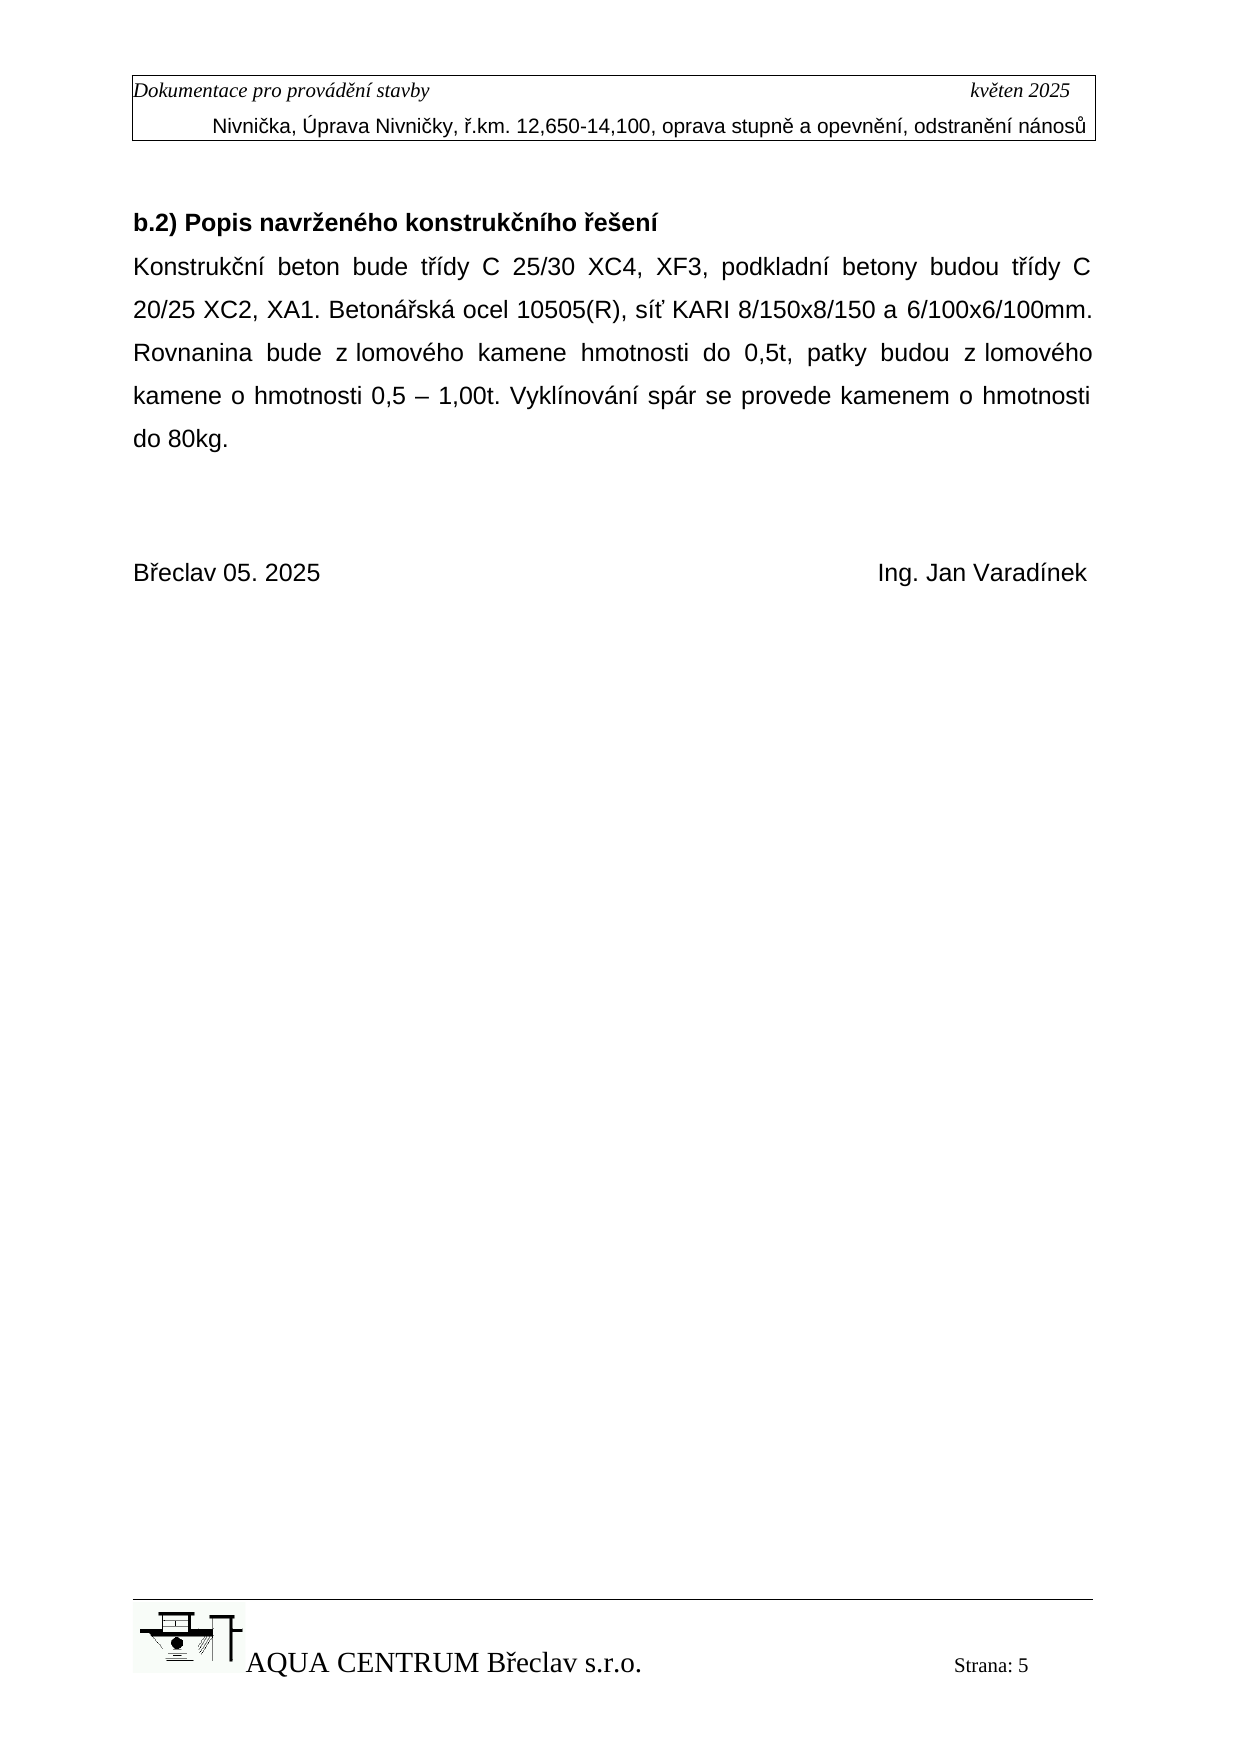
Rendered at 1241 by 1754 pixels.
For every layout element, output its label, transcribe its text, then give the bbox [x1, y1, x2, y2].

text b.2) Popis navrženého konstrukčního řešení [133, 208, 1093, 237]
subtitle Břeclav 05. 2025 Ing. Jan Varadínek [133, 558, 1093, 587]
list Konstrukční beton bude třídy C 25/30 XC4, XF3, podkladní betony budou třídy C 20/25 XC2, XA1. Betonářská ocel 10505(R), síť KARI 8/150x8/150 a 6/100x6/100mm. Rovnanina bude z lomového kamene hmotnosti do 0,5t, patky budou z lomového kamene o hmotnosti 0,5 – 1,00t. Vyklínování spár se provede kamenem o hmotnosti do 80kg. [133, 252, 1093, 453]
picture [132, 1602, 246, 1673]
